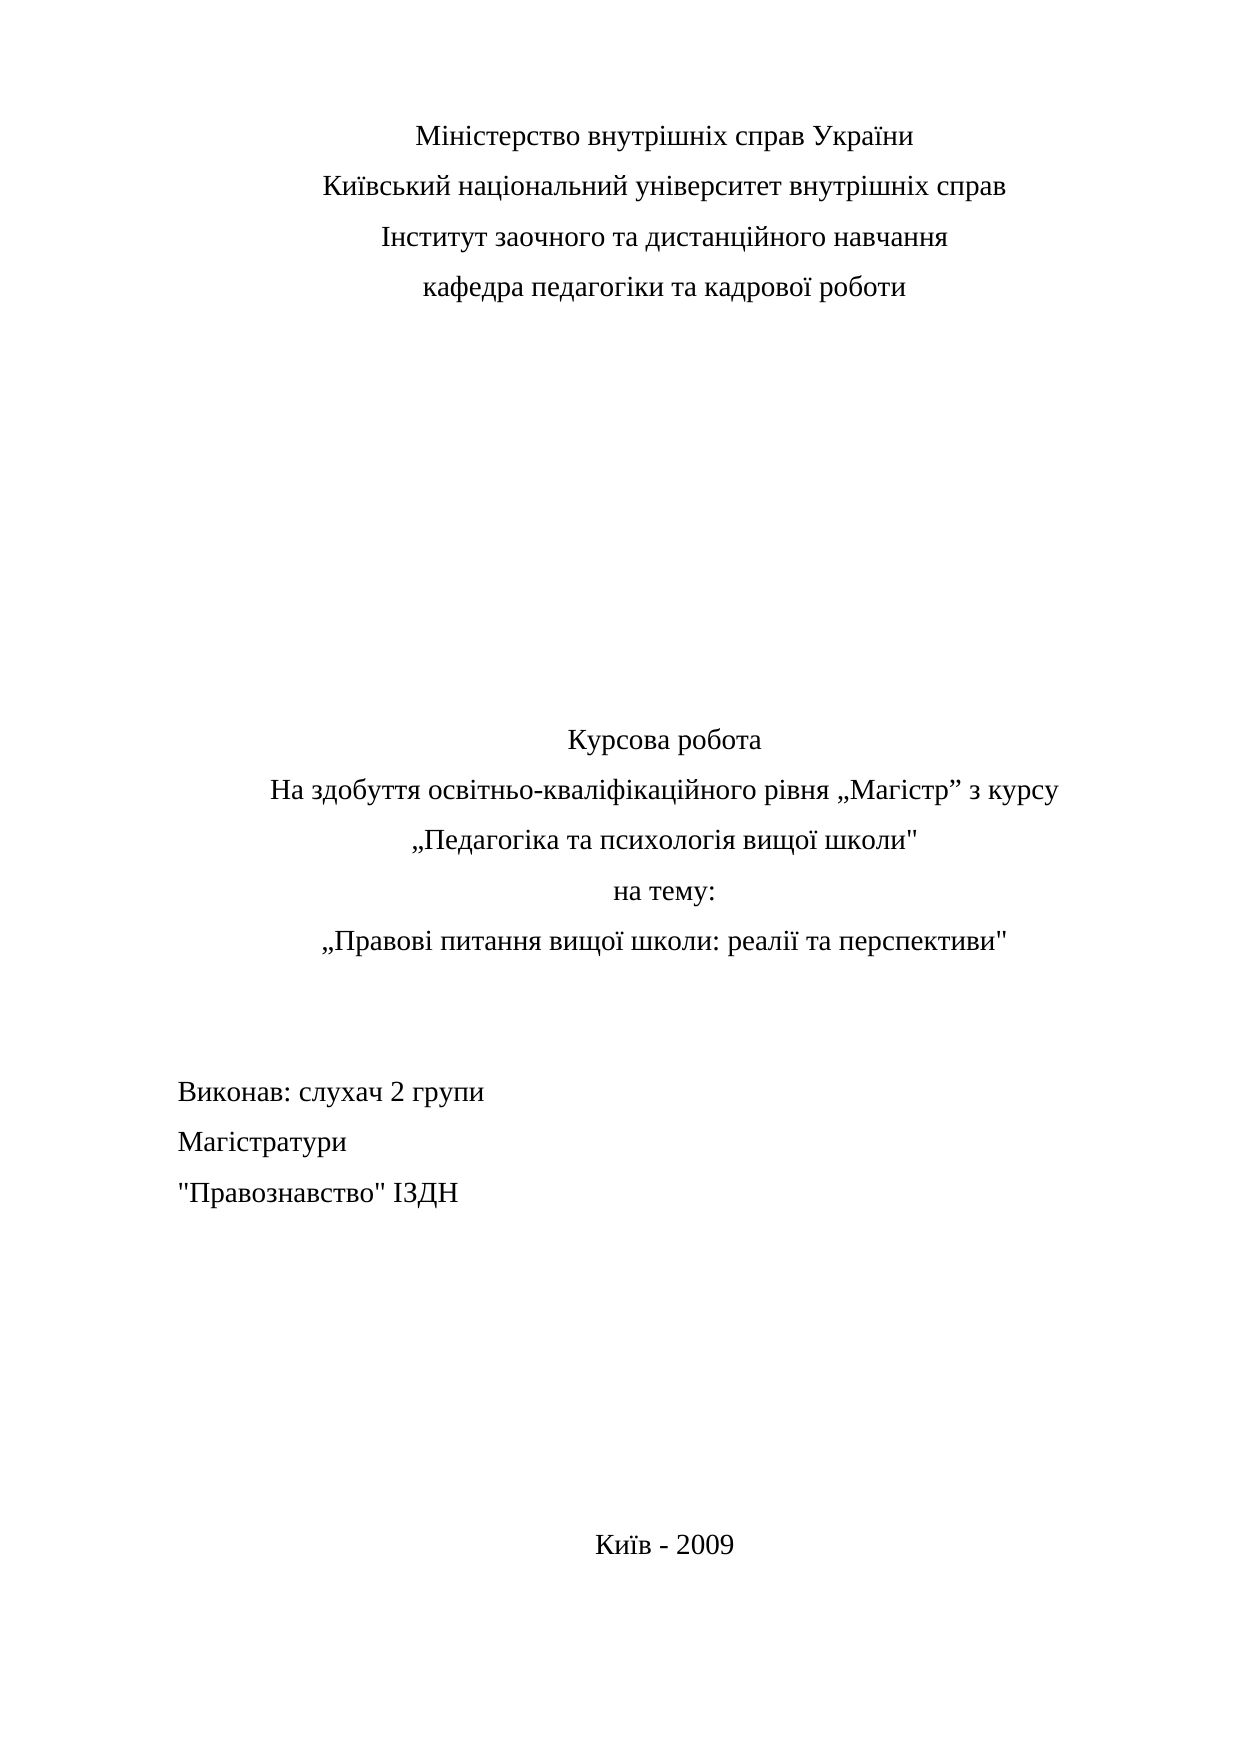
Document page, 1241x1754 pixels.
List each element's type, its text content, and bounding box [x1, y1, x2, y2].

text "Правознавство" ІЗДН [177, 1175, 1152, 1208]
text на тему: [177, 873, 1152, 906]
text Міністерство внутрішніх справ України [177, 118, 1152, 152]
text Курсова робота [177, 722, 1152, 755]
text На здобуття освітньо-кваліфікаційного рівня „Магістр” з курсу [177, 772, 1152, 806]
text Київ - 2009 [177, 1527, 1152, 1560]
text „Педагогіка та психологія вищої школи" [177, 822, 1152, 856]
text кафедра педагогіки та кадрової роботи [177, 269, 1152, 303]
text „Правові питання вищої школи: реалії та перспективи" [177, 923, 1152, 957]
text Виконав: слухач 2 групи [177, 1074, 1152, 1108]
text Київський національний університет внутрішніх справ [177, 168, 1152, 202]
text Магістратури [177, 1124, 1152, 1158]
text Інститут заочного та дистанційного навчання [177, 219, 1152, 252]
